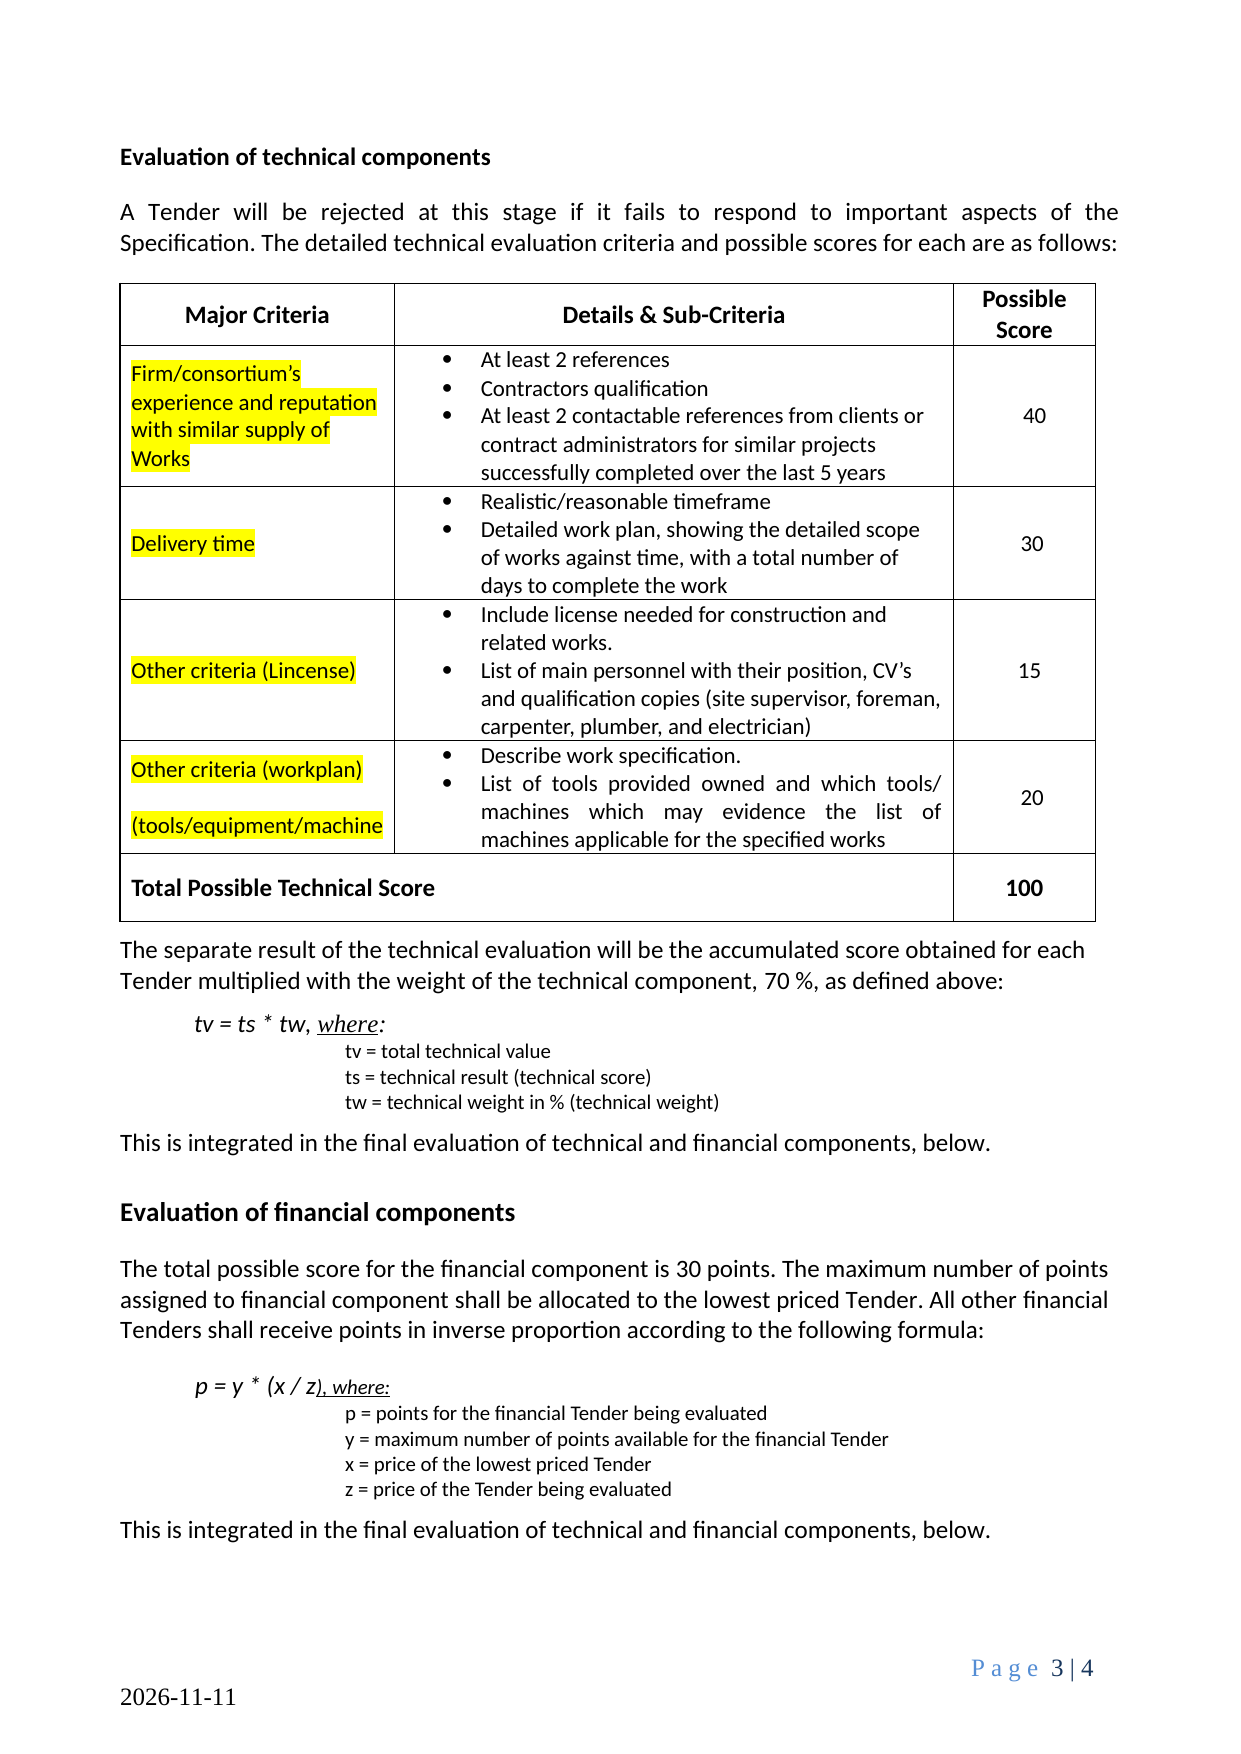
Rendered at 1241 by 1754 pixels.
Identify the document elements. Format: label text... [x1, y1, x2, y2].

table_cell 100 [954, 854, 1095, 921]
list x = price of the lowest priced Tender [345, 1451, 1120, 1477]
list p = points for the financial Tender being evaluated [345, 1400, 1120, 1426]
text tv = ts * tw, where: [194, 1008, 1120, 1038]
table_header Possible Score [954, 284, 1095, 344]
list ts = technical result (technical score) [345, 1064, 1120, 1089]
table_cell Delivery time [121, 487, 394, 599]
table_header Major Criteria [121, 284, 394, 344]
table_cell 15 [954, 600, 1095, 740]
text The separate result of the technical evaluation will be the accumulated score obtained for each Tender multiplied with the weight of the technical component, 70 %, as defined above: [120, 934, 1120, 995]
table_cell Other criteria (Lincense) [121, 600, 394, 740]
table_header Details & Sub-Criteria [395, 284, 953, 344]
table_cell Total Possible Technical Score [121, 854, 953, 921]
text The total possible score for the financial component is 30 points. The maximum number of points assigned to financial component shall be allocated to the lowest priced Tender. All other financial Tenders shall receive points in inverse proportion according to the following formula: [120, 1253, 1120, 1345]
table_cell At least 2 references Contractors qualification At least 2 contactable references from clients or contract administrators for similar projects successfully completed over the last 5 years [395, 346, 953, 486]
subtitle Evaluation of financial components [120, 1195, 1120, 1228]
table_cell Realistic/reasonable timeframe Detailed work plan, showing the detailed scope of works against time, with a total number of days to complete the work [395, 487, 953, 599]
text This is integrated in the final evaluation of technical and financial components, below. [120, 1514, 1120, 1545]
text p = y * (x / z), where: [120, 1370, 1120, 1400]
list z = price of the Tender being evaluated [345, 1477, 1120, 1502]
text This is integrated in the final evaluation of technical and financial components, below. [120, 1127, 1120, 1158]
table_cell 20 [954, 741, 1095, 853]
list y = maximum number of points available for the financial Tender [345, 1426, 1120, 1451]
table_cell Describe work specification. List of tools provided owned and which tools/ machines which may evidence the list of machines applicable for the specified works [395, 741, 953, 853]
text A Tender will be rejected at this stage if it fails to respond to important aspects of the Specification. The detailed technical evaluation criteria and possible scores for each are as follows: [120, 196, 1120, 257]
table_cell Include license needed for construction and related works. List of main personnel with their position, CV’s and qualification copies (site supervisor, foreman, carpenter, plumber, and electrician) [395, 600, 953, 740]
table_cell Firm/consortium’s experience and reputation with similar supply of Works [121, 346, 394, 486]
list tw = technical weight in % (technical weight) [345, 1089, 1120, 1115]
table_cell 30 [954, 487, 1095, 599]
table_cell 40 [954, 346, 1095, 486]
list tv = total technical value [345, 1038, 1120, 1064]
table_cell Other criteria (workplan) (tools/equipment/machine [121, 741, 394, 853]
subtitle Evaluation of technical components [120, 141, 1120, 171]
